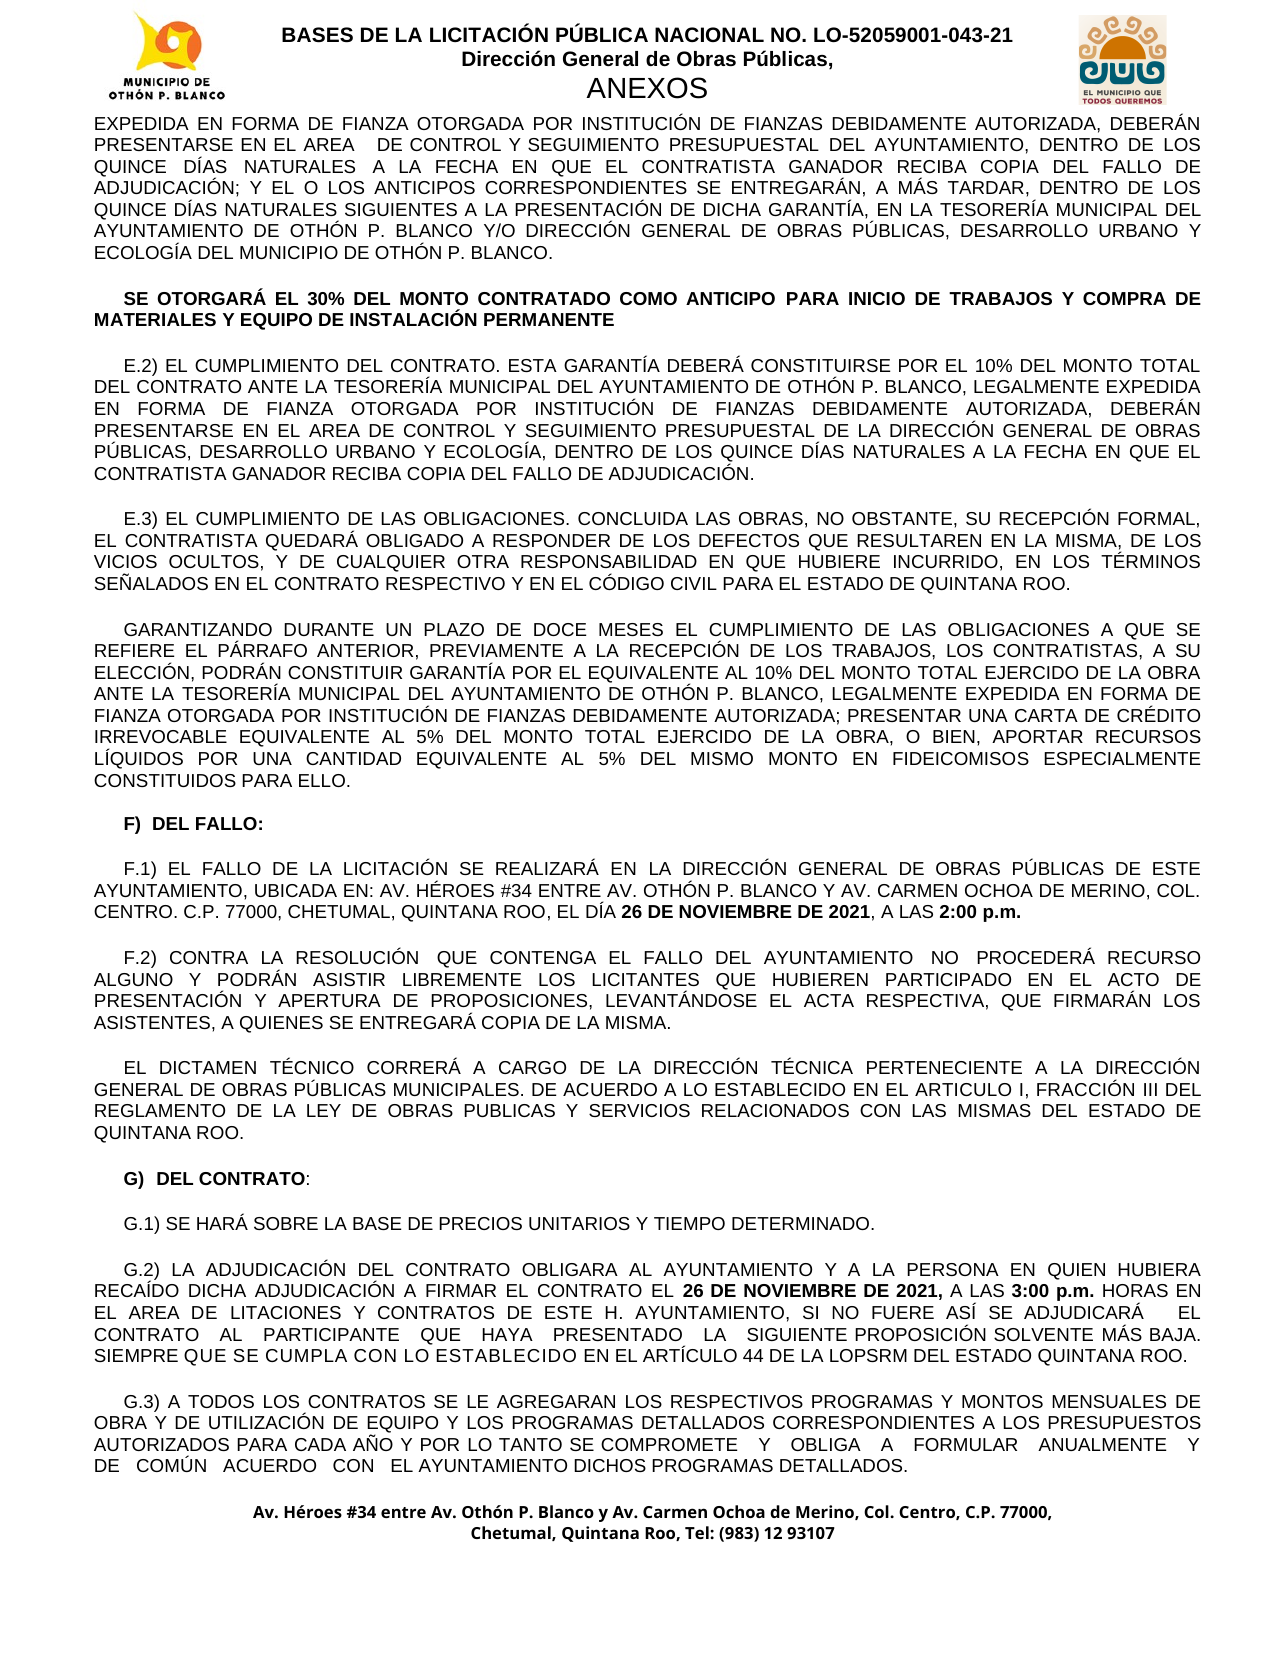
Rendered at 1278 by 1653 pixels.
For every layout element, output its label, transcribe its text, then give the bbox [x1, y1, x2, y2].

text G.2) LA ADJUDICACIÓN DEL CONTRATO OBLIGARA AL AYUNTAMIENTO Y A LA PERSONA EN QUIEN HUBIERA RECAÍDO DICHA ADJUDICACIÓN A FIRMAR EL CONTRATO EL 26 DE NOVIEMBRE DE 2021, A LAS 3:00 p.m. HORAS EN EL AREA DE LITACIONES Y CONTRATOS DE ESTE H. AYUNTAMIENTO, SI NO FUERE ASÍ SE ADJUDICARÁ EL CONTRATO AL PARTICIPANTE QUE HAYA PRESENTADO LA SIGUIENTE PROPOSICIÓN SOLVENTE MÁS BAJA. SIEMPRE QUE SE CUMPLA CON LO ESTABLECIDO EN EL ARTÍCULO 44 DE LA LOPSRM DEL ESTADO QUINTANA ROO. [94, 1259, 1201, 1367]
text E.3) EL CUMPLIMIENTO DE LAS OBLIGACIONES. CONCLUIDA LAS OBRAS, NO OBSTANTE, SU RECEPCIÓN FORMAL, EL CONTRATISTA QUEDARÁ OBLIGADO A RESPONDER DE LOS DEFECTOS QUE RESULTAREN EN LA MISMA, DE LOS VICIOS OCULTOS, Y DE CUALQUIER OTRA RESPONSABILIDAD EN QUE HUBIERE INCURRIDO, EN LOS TÉRMINOS SEÑALADOS EN EL CONTRATO RESPECTIVO Y EN EL CÓDIGO CIVIL PARA EL ESTADO DE QUINTANA ROO. [94, 508, 1201, 594]
text F) DEL FALLO: [94, 812, 1201, 834]
text GARANTIZANDO DURANTE UN PLAZO DE DOCE MESES EL CUMPLIMIENTO DE LAS OBLIGACIONES A QUE SE REFIERE EL PÁRRAFO ANTERIOR, PREVIAMENTE A LA RECEPCIÓN DE LOS TRABAJOS, LOS CONTRATISTAS, A SU ELECCIÓN, PODRÁN CONSTITUIR GARANTÍA POR EL EQUIVALENTE AL 10% DEL MONTO TOTAL EJERCIDO DE LA OBRA ANTE LA TESORERÍA MUNICIPAL DEL AYUNTAMIENTO DE OTHÓN P. BLANCO, LEGALMENTE EXPEDIDA EN FORMA DE FIANZA OTORGADA POR INSTITUCIÓN DE FIANZAS DEBIDAMENTE AUTORIZADA; PRESENTAR UNA CARTA DE CRÉDITO IRREVOCABLE EQUIVALENTE AL 5% DEL MONTO TOTAL EJERCIDO DE LA OBRA, O BIEN, APORTAR RECURSOS LÍQUIDOS POR UNA CANTIDAD EQUIVALENTE AL 5% DEL MISMO MONTO EN FIDEICOMISOS ESPECIALMENTE CONSTITUIDOS PARA ELLO. [94, 618, 1201, 791]
text SE OTORGARÁ EL 30% DEL MONTO CONTRATADO COMO ANTICIPO PARA INICIO DE TRABAJOS Y COMPRA DE MATERIALES Y EQUIPO DE INSTALACIÓN PERMANENTE [94, 287, 1201, 331]
text F.2) CONTRA LA RESOLUCIÓN QUE CONTENGA EL FALLO DEL AYUNTAMIENTO NO PROCEDERÁ RECURSO ALGUNO Y PODRÁN ASISTIR LIBREMENTE LOS LICITANTES QUE HUBIEREN PARTICIPADO EN EL ACTO DE PRESENTACIÓN Y APERTURA DE PROPOSICIONES, LEVANTÁNDOSE EL ACTA RESPECTIVA, QUE FIRMARÁN LOS ASISTENTES, A QUIENES SE ENTREGARÁ COPIA DE LA MISMA. [94, 947, 1201, 1033]
text EL DICTAMEN TÉCNICO CORRERÁ A CARGO DE LA DIRECCIÓN TÉCNICA PERTENECIENTE A LA DIRECCIÓN GENERAL DE OBRAS PÚBLICAS MUNICIPALES. DE ACUERDO A LO ESTABLECIDO EN EL ARTICULO I, FRACCIÓN III DEL REGLAMENTO DE LA LEY DE OBRAS PUBLICAS Y SERVICIOS RELACIONADOS CON LAS MISMAS DEL ESTADO DE QUINTANA ROO. [94, 1057, 1201, 1143]
picture [1078, 15, 1167, 105]
picture [104, 0, 237, 112]
text E.2) EL CUMPLIMIENTO DEL CONTRATO. ESTA GARANTÍA DEBERÁ CONSTITUIRSE POR EL 10% DEL MONTO TOTAL DEL CONTRATO ANTE LA TESORERÍA MUNICIPAL DEL AYUNTAMIENTO DE OTHÓN P. BLANCO, LEGALMENTE EXPEDIDA EN FORMA DE FIANZA OTORGADA POR INSTITUCIÓN DE FIANZAS DEBIDAMENTE AUTORIZADA, DEBERÁN PRESENTARSE EN EL AREA DE CONTROL Y SEGUIMIENTO PRESUPUESTAL DE LA DIRECCIÓN GENERAL DE OBRAS PÚBLICAS, DESARROLLO URBANO Y ECOLOGÍA, DENTRO DE LOS QUINCE DÍAS NATURALES A LA FECHA EN QUE EL CONTRATISTA GANADOR RECIBA COPIA DEL FALLO DE ADJUDICACIÓN. [94, 355, 1201, 484]
text G.1) SE HARÁ SOBRE LA BASE DE PRECIOS UNITARIOS Y TIEMPO DETERMINADO. [94, 1213, 1201, 1235]
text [94, 112, 1201, 263]
text F.1) EL FALLO DE LA LICITACIÓN SE REALIZARÁ EN LA DIRECCIÓN GENERAL DE OBRAS PÚBLICAS DE ESTE AYUNTAMIENTO, UBICADA EN: AV. HÉROES #34 ENTRE AV. OTHÓN P. BLANCO Y AV. CARMEN OCHOA DE MERINO, COL. CENTRO. C.P. 77000, CHETUMAL, QUINTANA ROO, EL DÍA 26 DE NOVIEMBRE DE 2021, A LAS 2:00 p.m. [94, 858, 1201, 923]
text G) DEL CONTRATO: [94, 1167, 1201, 1189]
text G.3) A TODOS LOS CONTRATOS SE LE AGREGARAN LOS RESPECTIVOS PROGRAMAS Y MONTOS MENSUALES DE OBRA Y DE UTILIZACIÓN DE EQUIPO Y LOS PROGRAMAS DETALLADOS CORRESPONDIENTES A LOS PRESUPUESTOS AUTORIZADOS PARA CADA AÑO Y POR LO TANTO SE COMPROMETE Y OBLIGA A FORMULAR ANUALMENTE Y DE COMÚN ACUERDO CON EL AYUNTAMIENTO DICHOS PROGRAMAS DETALLADOS. [94, 1391, 1201, 1477]
